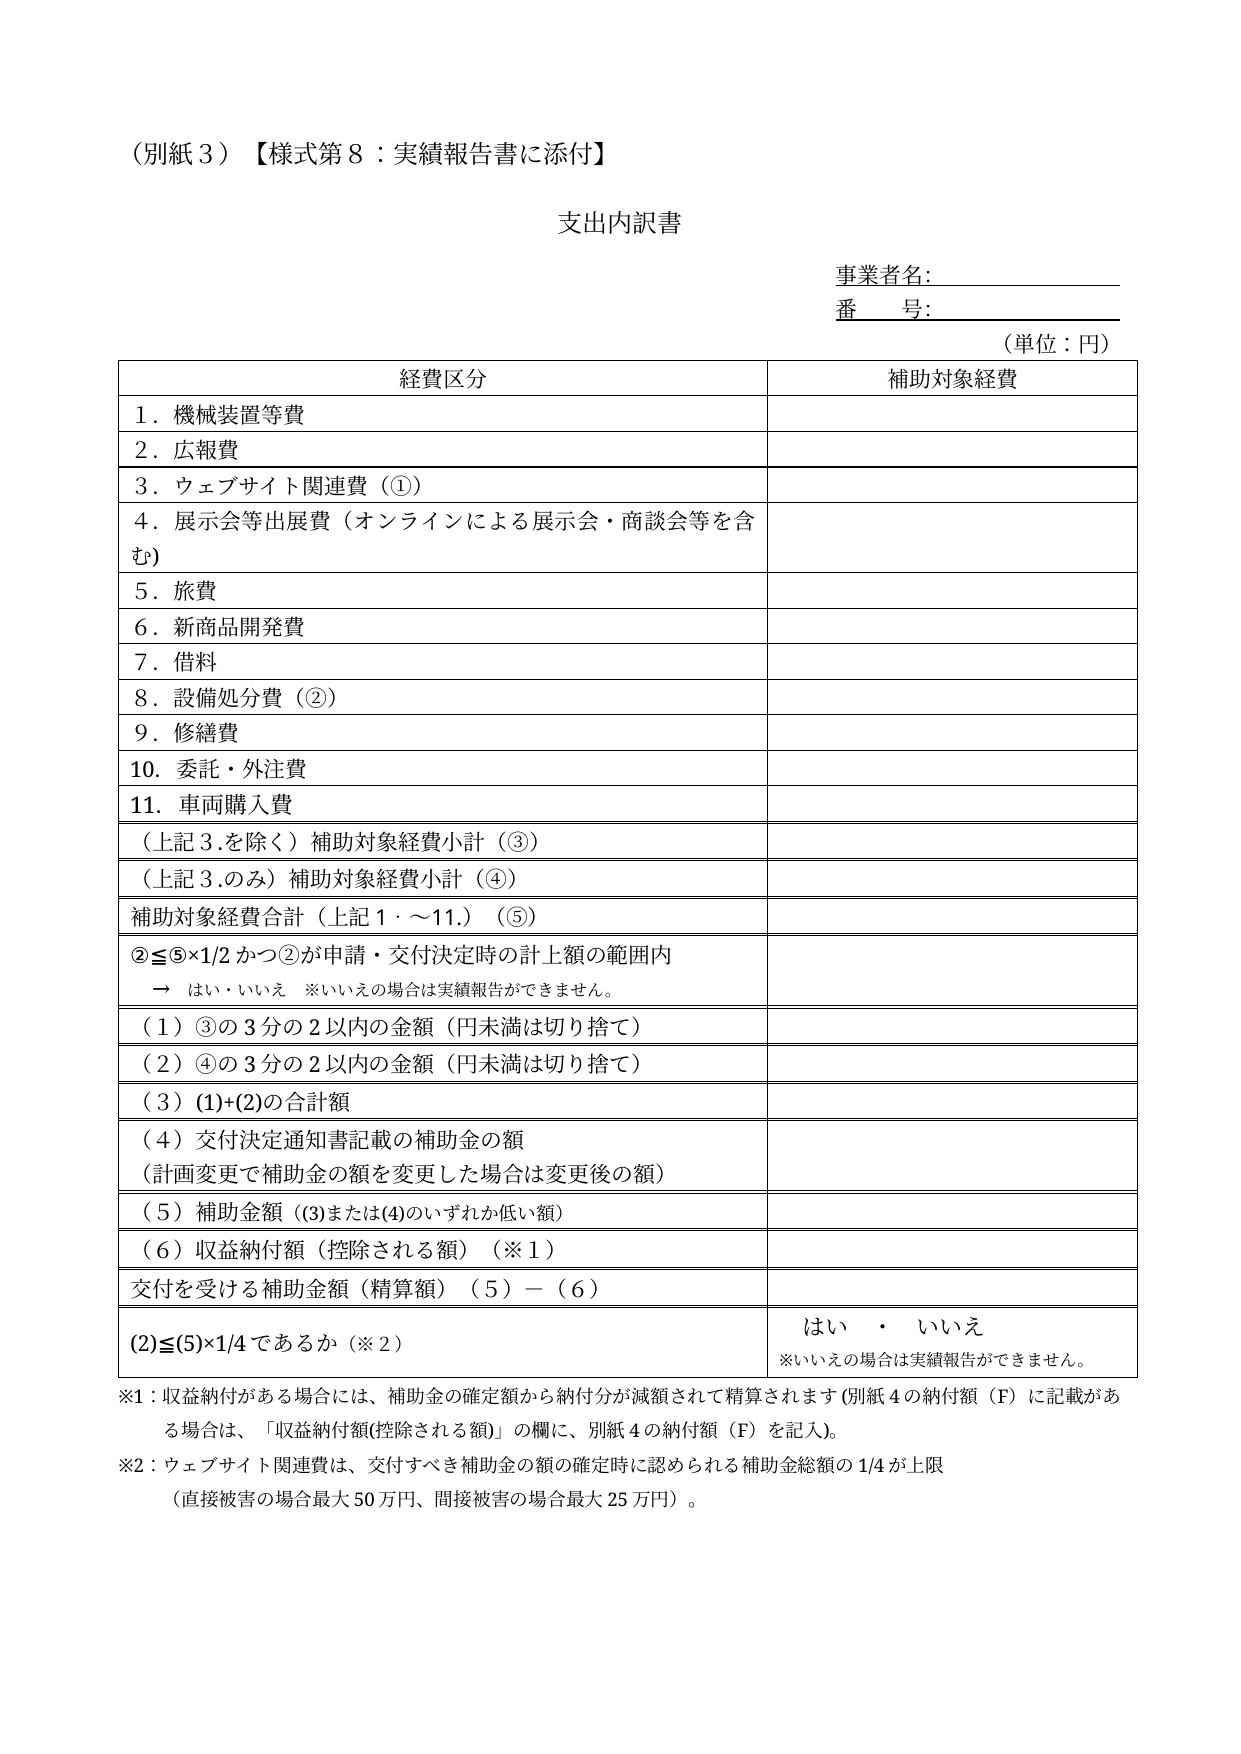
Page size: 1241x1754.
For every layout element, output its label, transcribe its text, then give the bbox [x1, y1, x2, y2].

table_cell ６．新商品開発費 [119, 609, 767, 643]
table_cell [768, 573, 1137, 607]
table_cell [768, 1084, 1137, 1118]
table_cell （１）③の3分の2以内の金額（円未満は切り捨て） [119, 1009, 767, 1043]
table_cell ４．展示会等出展費（オンラインによる展示会・商談会等を含む) [119, 503, 767, 572]
table_cell （２）④の3分の2以内の金額（円未満は切り捨て） [119, 1046, 767, 1081]
table_header 補助対象経費 [768, 361, 1137, 395]
table_cell [768, 1194, 1137, 1228]
table_cell 11．車両購入費 [119, 786, 767, 821]
table_cell [768, 644, 1137, 678]
table_header 経費区分 [119, 361, 767, 395]
table_cell （５）補助金額（(3)または(4)のいずれか低い額） [119, 1194, 767, 1228]
table_cell 補助対象経費合計（上記1．～11.）（⑤） [119, 899, 767, 933]
table_cell [768, 396, 1137, 431]
table_cell ５．旅費 [119, 573, 767, 607]
table_cell １．機械装置等費 [119, 396, 767, 431]
table_cell [768, 824, 1137, 858]
table_cell 10．委託・外注費 [119, 751, 767, 785]
table_cell （上記３.のみ）補助対象経費小計（④） [119, 861, 767, 896]
table_cell [768, 751, 1137, 785]
table_cell はい ・ いいえ ※いいえの場合は実績報告ができません。 [768, 1308, 1137, 1377]
table_cell ８．設備処分費（②） [119, 680, 767, 714]
table_cell 交付を受ける補助金額（精算額）（５）－（６） [119, 1270, 767, 1305]
table_cell [768, 786, 1137, 821]
table_cell [768, 468, 1137, 502]
table_cell [768, 432, 1137, 466]
table_cell (2)≦(5)×1/4であるか（※２） [119, 1308, 767, 1377]
table_cell ９．修繕費 [119, 715, 767, 749]
table_cell ②≦⑤×1/2かつ②が申請・交付決定時の計上額の範囲内 → はい・いいえ ※いいえの場合は実績報告ができません。 [119, 936, 767, 1005]
table_cell （３）(1)+(2)の合計額 [119, 1084, 767, 1118]
table_cell ３．ウェブサイト関連費（①） [119, 468, 767, 502]
table_cell （４）交付決定通知書記載の補助金の額 （計画変更で補助金の額を変更した場合は変更後の額） [119, 1121, 767, 1190]
table_cell [768, 715, 1137, 749]
table_cell [768, 680, 1137, 714]
table_cell [768, 1270, 1137, 1305]
table_cell （上記３.を除く）補助対象経費小計（③） [119, 824, 767, 858]
table_cell [768, 936, 1137, 1005]
text 支出内訳書 [118, 187, 1122, 256]
text ※1：収益納付がある場合には、補助金の確定額から納付分が減額されて精算されます(別紙4の納付額（F）に記載がある場合は、「収益納付額(控除される額)」の欄に、別紙4の納付額（F）を記入)。 [118, 1378, 1122, 1447]
table_cell [768, 503, 1137, 572]
text ※2：ウェブサイト関連費は、交付すべき補助金の額の確定時に認められる補助金総額の1/4が上限 （直接被害の場合最大50万円、間接被害の場合最大25万円）。 [118, 1447, 1122, 1516]
text 番 号： [835, 291, 1122, 325]
table_cell [768, 1231, 1137, 1267]
table_cell （６）収益納付額（控除される額）（※１） [119, 1231, 767, 1267]
text （別紙３）【様式第８：実績報告書に添付】 [118, 118, 1122, 187]
table_cell ２．広報費 [119, 432, 767, 466]
table_cell [768, 1121, 1137, 1190]
table_cell [768, 899, 1137, 933]
table_cell [768, 1009, 1137, 1043]
text （単位：円） [118, 325, 1122, 360]
text 事業者名： [835, 256, 1122, 291]
table_cell [768, 861, 1137, 896]
table_cell [768, 609, 1137, 643]
table_cell ７．借料 [119, 644, 767, 678]
table_cell [768, 1046, 1137, 1081]
